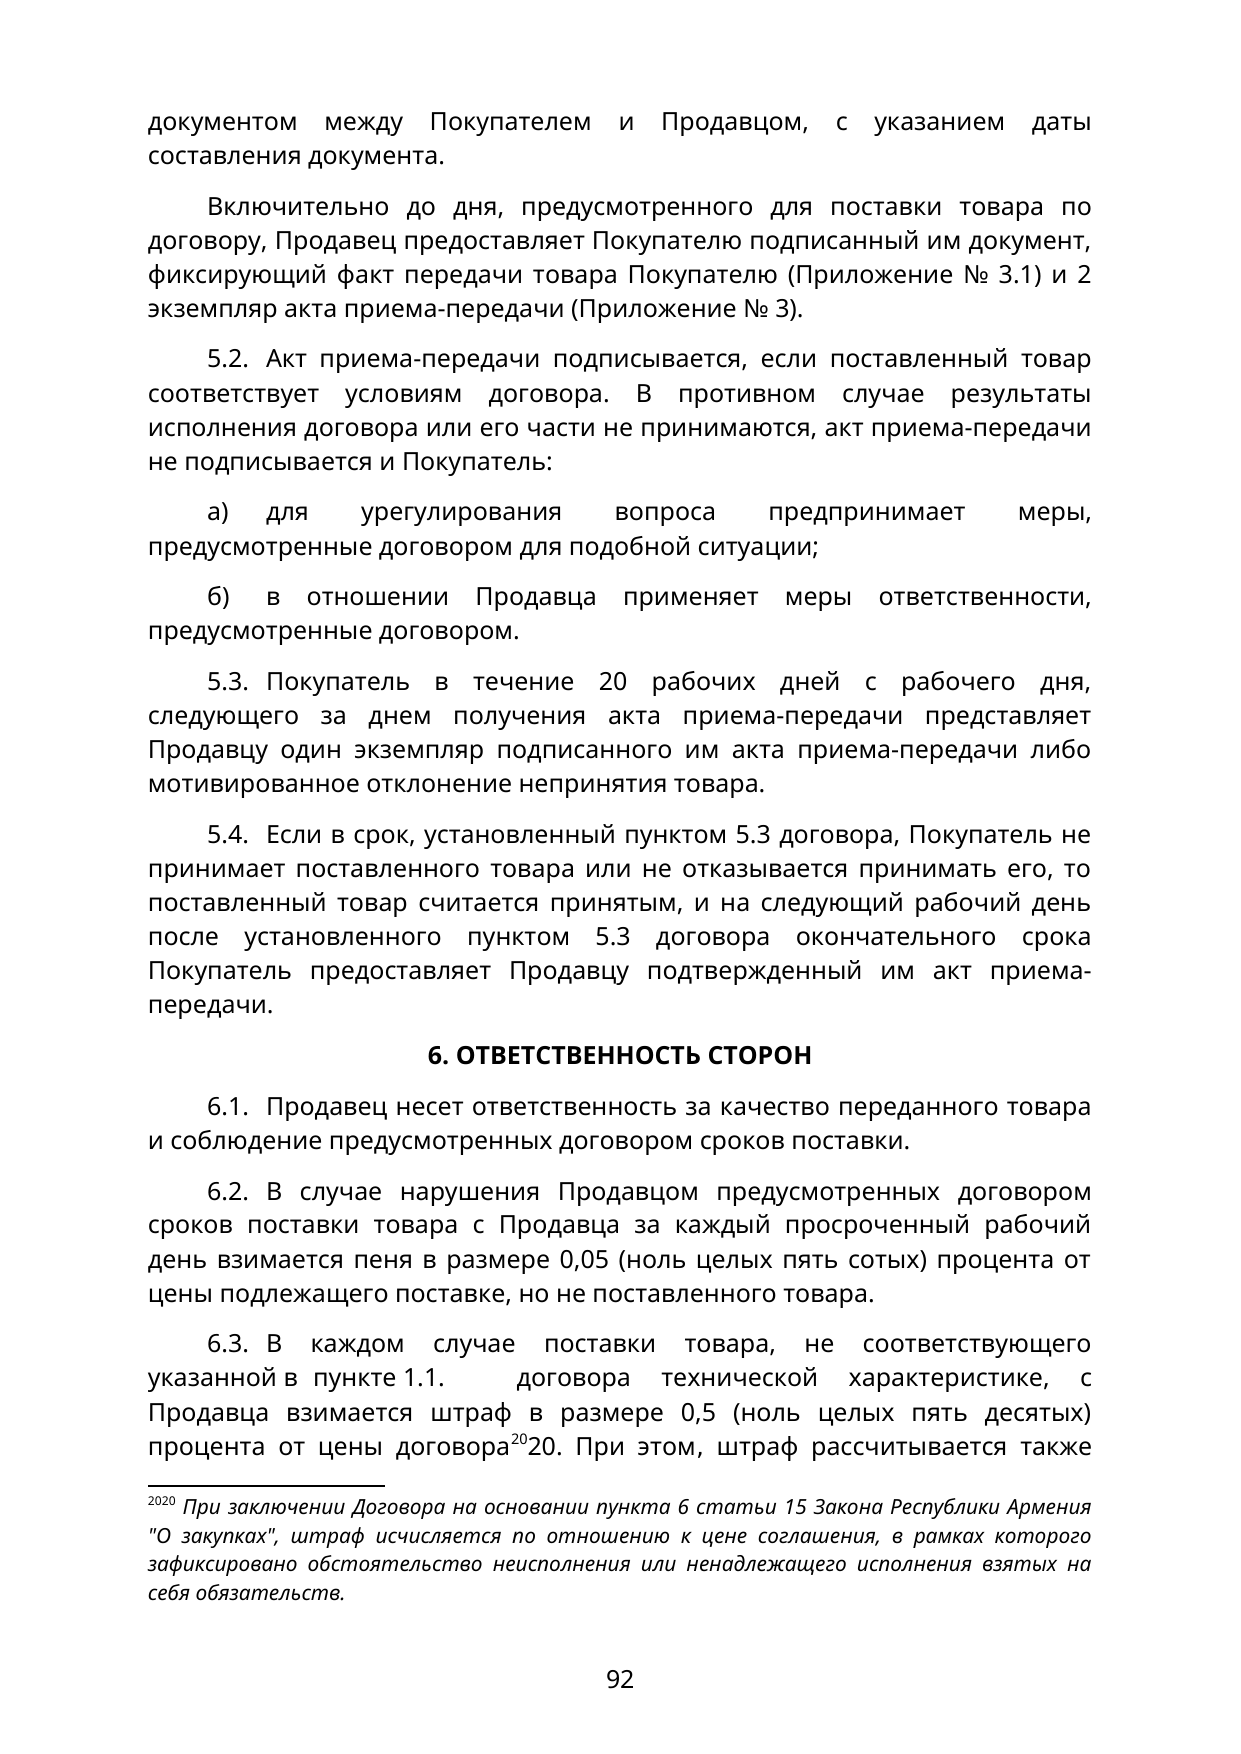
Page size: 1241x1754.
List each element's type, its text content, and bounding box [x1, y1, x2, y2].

text 6.1. Продавец несет ответственность за качество переданного товара и соблюдение предусмотренных договором сроков поставки. [148, 1088, 1092, 1156]
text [148, 1326, 1092, 1462]
text 6. ОТВЕТСТВЕННОСТЬ СТОРОН [148, 1038, 1092, 1072]
text 5.2. Акт приема-передачи подписывается, если поставленный товар соответствует условиям договора. В противном случае результаты исполнения договора или его части не принимаются, акт приема-передачи не подписывается и Покупатель: [148, 341, 1092, 477]
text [148, 103, 1092, 172]
text 5.3. Покупатель в течение 20 рабочих дней с рабочего дня, следующего за днем получения акта приема-передачи представляет Продавцу один экземпляр подписанного им акта приема-передачи либо мотивированное отклонение непринятия товара. [148, 664, 1092, 800]
text б) в отношении Продавца применяет меры ответственности, предусмотренные договором. [148, 579, 1092, 647]
text а) для урегулирования вопроса предпринимает меры, предусмотренные договором для подобной ситуации; [148, 494, 1092, 562]
text 6.2. В случае нарушения Продавцом предусмотренных договором сроков поставки товара с Продавца за каждый просроченный рабочий день взимается пеня в размере 0,05 (ноль целых пять сотых) процента от цены подлежащего поставке, но не поставленного товара. [148, 1173, 1092, 1309]
text Включительно до дня, предусмотренного для поставки товара по договору, Продавец предоставляет Покупателю подписанный им документ, фиксирующий факт передачи товара Покупателю (Приложение № 3.1) и 2 экземпляр акта приема-передачи (Приложение № 3). [148, 188, 1092, 324]
text 5.4. Если в срок, установленный пунктом 5.3 договора, Покупатель не принимает поставленного товара или не отказывается принимать его, то поставленный товар считается принятым, и на следующий рабочий день после установленного пунктом 5.3 договора окончательного срока Покупатель предоставляет Продавцу подтвержденный им акт приема-передачи. [148, 817, 1092, 1021]
